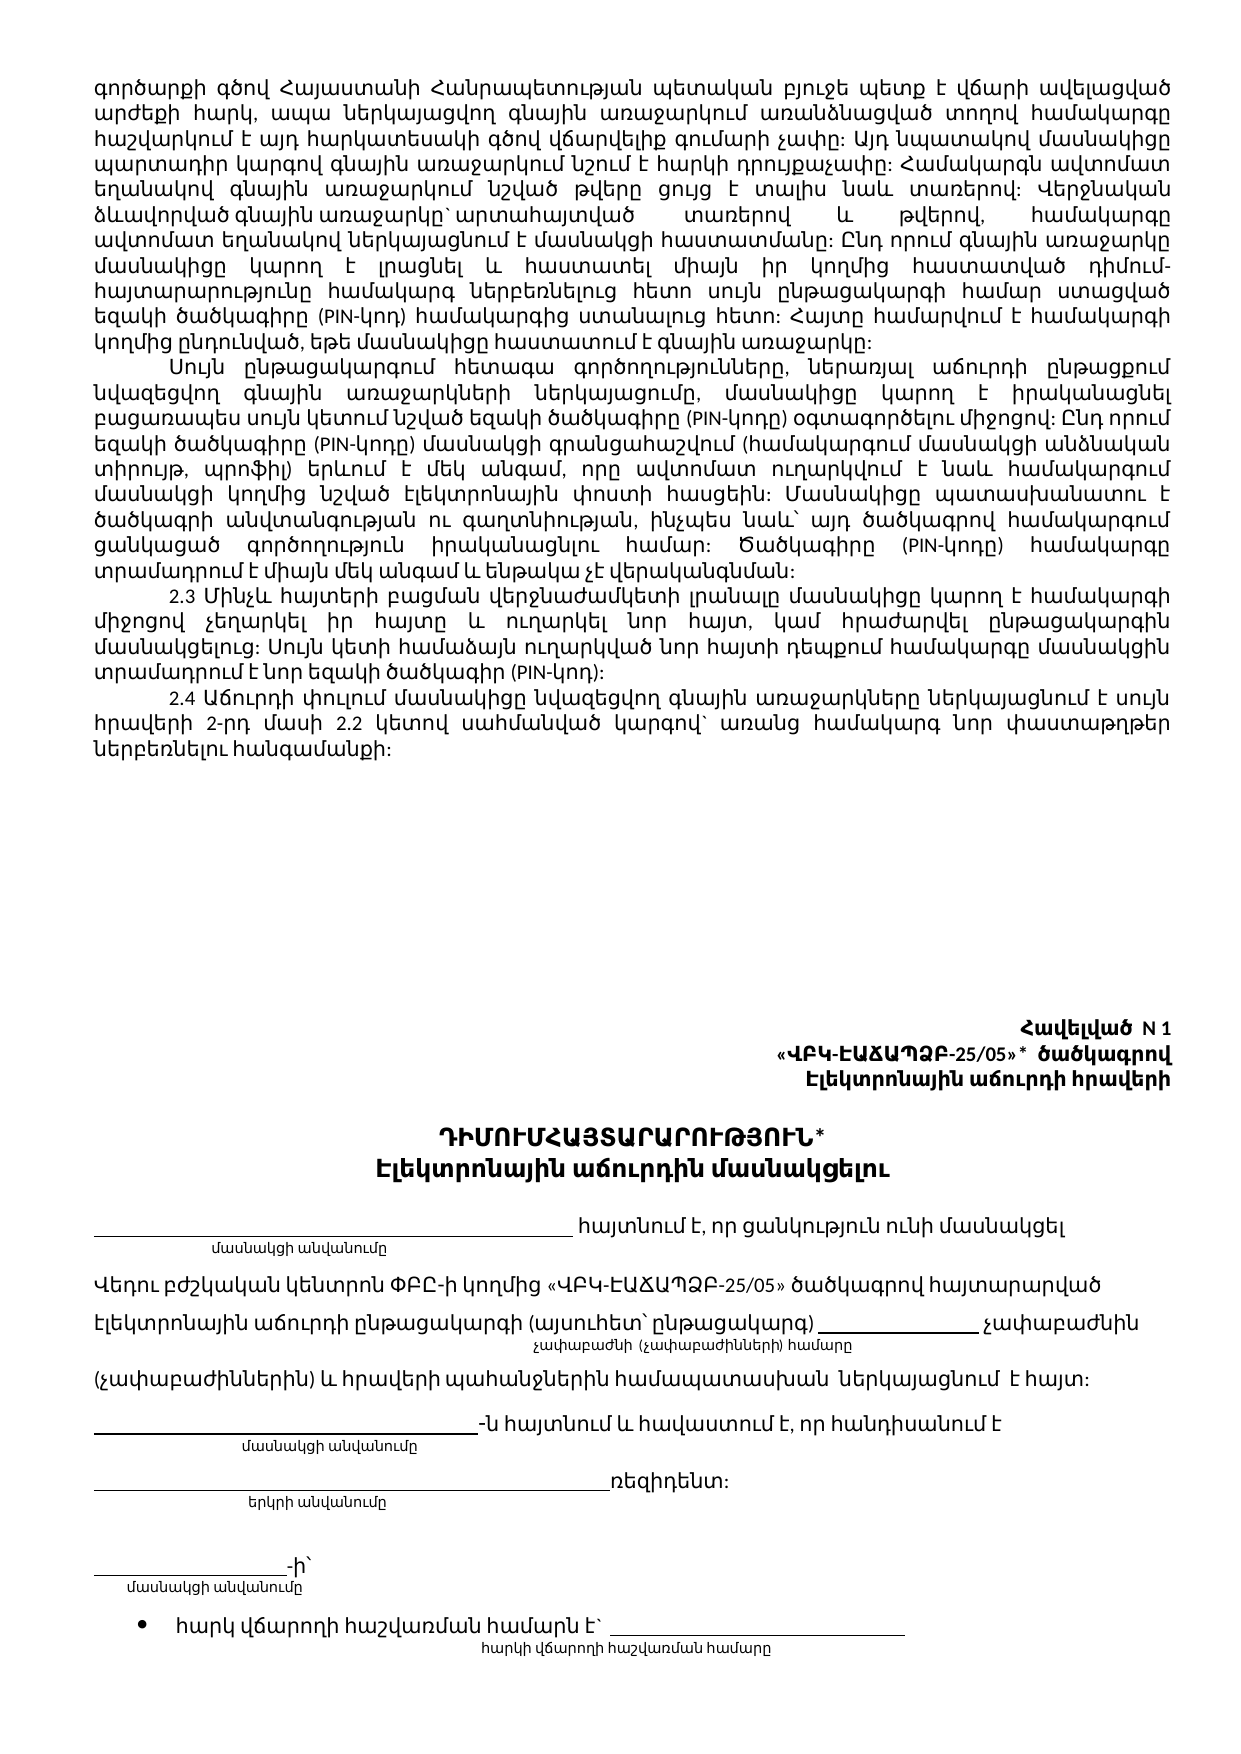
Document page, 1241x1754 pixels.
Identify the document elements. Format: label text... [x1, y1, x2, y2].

text 2.4 Աճուրդի փուլում մասնակիցը նվազեցվող գնային առաջարկները ներկայացնում է սույն հրավերի 2-րդ մասի 2.2 կետով սահմանված կարգով` առանց համակարգ նոր փաստաթղթեր ներբեռնելու հանգամանքի: [94, 685, 1171, 761]
text Սույն ընթացակարգում հետագա գործողությունները, ներառյալ աճուրդի ընթացքում նվազեցվող գնային առաջարկների ներկայացումը, մասնակիցը կարող է իրականացնել բացառապես սույն կետում նշված եզակի ծածկագիրը (PIN-կոդը) օգտագործելու միջոցով: Ընդ որում եզակի ծածկագիրը (PIN-կոդը) մասնակցի գրանցահաշվում (համակարգում մասնակցի անձնական տիրույթ, պրոֆիլ) երևում է մեկ անգամ, որը ավտոմատ ուղարկվում է նաև համակարգում մասնակցի կողմից նշված էլեկտրոնային փոստի հասցեին: Մասնակիցը պատասխանատու է ծածկագրի անվտանգության ու գաղտնիության, ինչպես նաև՝ այդ ծածկագրով համակարգում ցանկացած գործողություն իրականացնլու համար: Ծածկագիրը (PIN-կոդը) համակարգը տրամադրում է միայն մեկ անգամ և ենթակա չէ վերականգնման: [94, 354, 1171, 583]
text Վեդու բժշկական կենտրոն ՓԲԸ-ի կողմից «ՎԲԿ-ԷԱՃԱՊՁԲ-25/05» ծածկագրով հայտարարված [94, 1270, 1171, 1298]
text ռեզիդենտ: [94, 1468, 1171, 1493]
text «ՎԲԿ-ԷԱՃԱՊՁԲ-25/05»* ծածկագրով [94, 1041, 1171, 1066]
text երկրի անվանումը [94, 1493, 1171, 1524]
text մասնակցի անվանումը [94, 1239, 1171, 1270]
text 2.3 Մինչև հայտերի բացման վերջնաժամկետի լրանալը մասնակիցը կարող է համակարգի միջոցով չեղարկել իր հայտը և ուղարկել նոր հայտ, կամ հրաժարվել ընթացակարգին մասնակցելուց: Սույն կետի համաձայն ուղարկված նոր հայտի դեպքում համակարգը մասնակցին տրամադրում է նոր եզակի ծածկագիր (PIN-կոդ): [94, 583, 1171, 685]
list հարկ վճարողի հաշվառման համարն է` [138, 1609, 1171, 1639]
text էլեկտրոնային աճուրդի ընթացակարգի (այսուհետ՝ ընթացակարգ) չափաբաժնին [94, 1310, 1171, 1336]
text (չափաբաժիններին) և հրավերի պահանջներին համապատասխան ներկայացնում է հայտ: [94, 1366, 1171, 1392]
text Հավելված N 1 [94, 1015, 1171, 1041]
text հայտնում է, որ ցանկություն ունի մասնակցել [94, 1214, 1171, 1239]
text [94, 75, 1171, 354]
text հարկի վճարողի հաշվառման համարը [94, 1639, 1171, 1670]
subtitle Էլեկտրոնային աճուրդին մասնակցելու [94, 1153, 1171, 1183]
text -ի՝ [94, 1553, 1171, 1578]
text Էլեկտրոնային աճուրդի հրավերի [94, 1066, 1171, 1092]
text ԴԻՄՈՒՄՀԱՅՏԱՐԱՐՈՒԹՅՈՒՆ* [94, 1122, 1171, 1153]
text չափաբաժնի (չափաբաժինների) համարը [94, 1336, 1171, 1366]
text մասնակցի անվանումը [94, 1578, 1171, 1609]
text մասնակցի անվանումը [94, 1438, 1171, 1468]
text -ն հայտնում և հավաստում է, որ հանդիսանում է [94, 1407, 1171, 1438]
